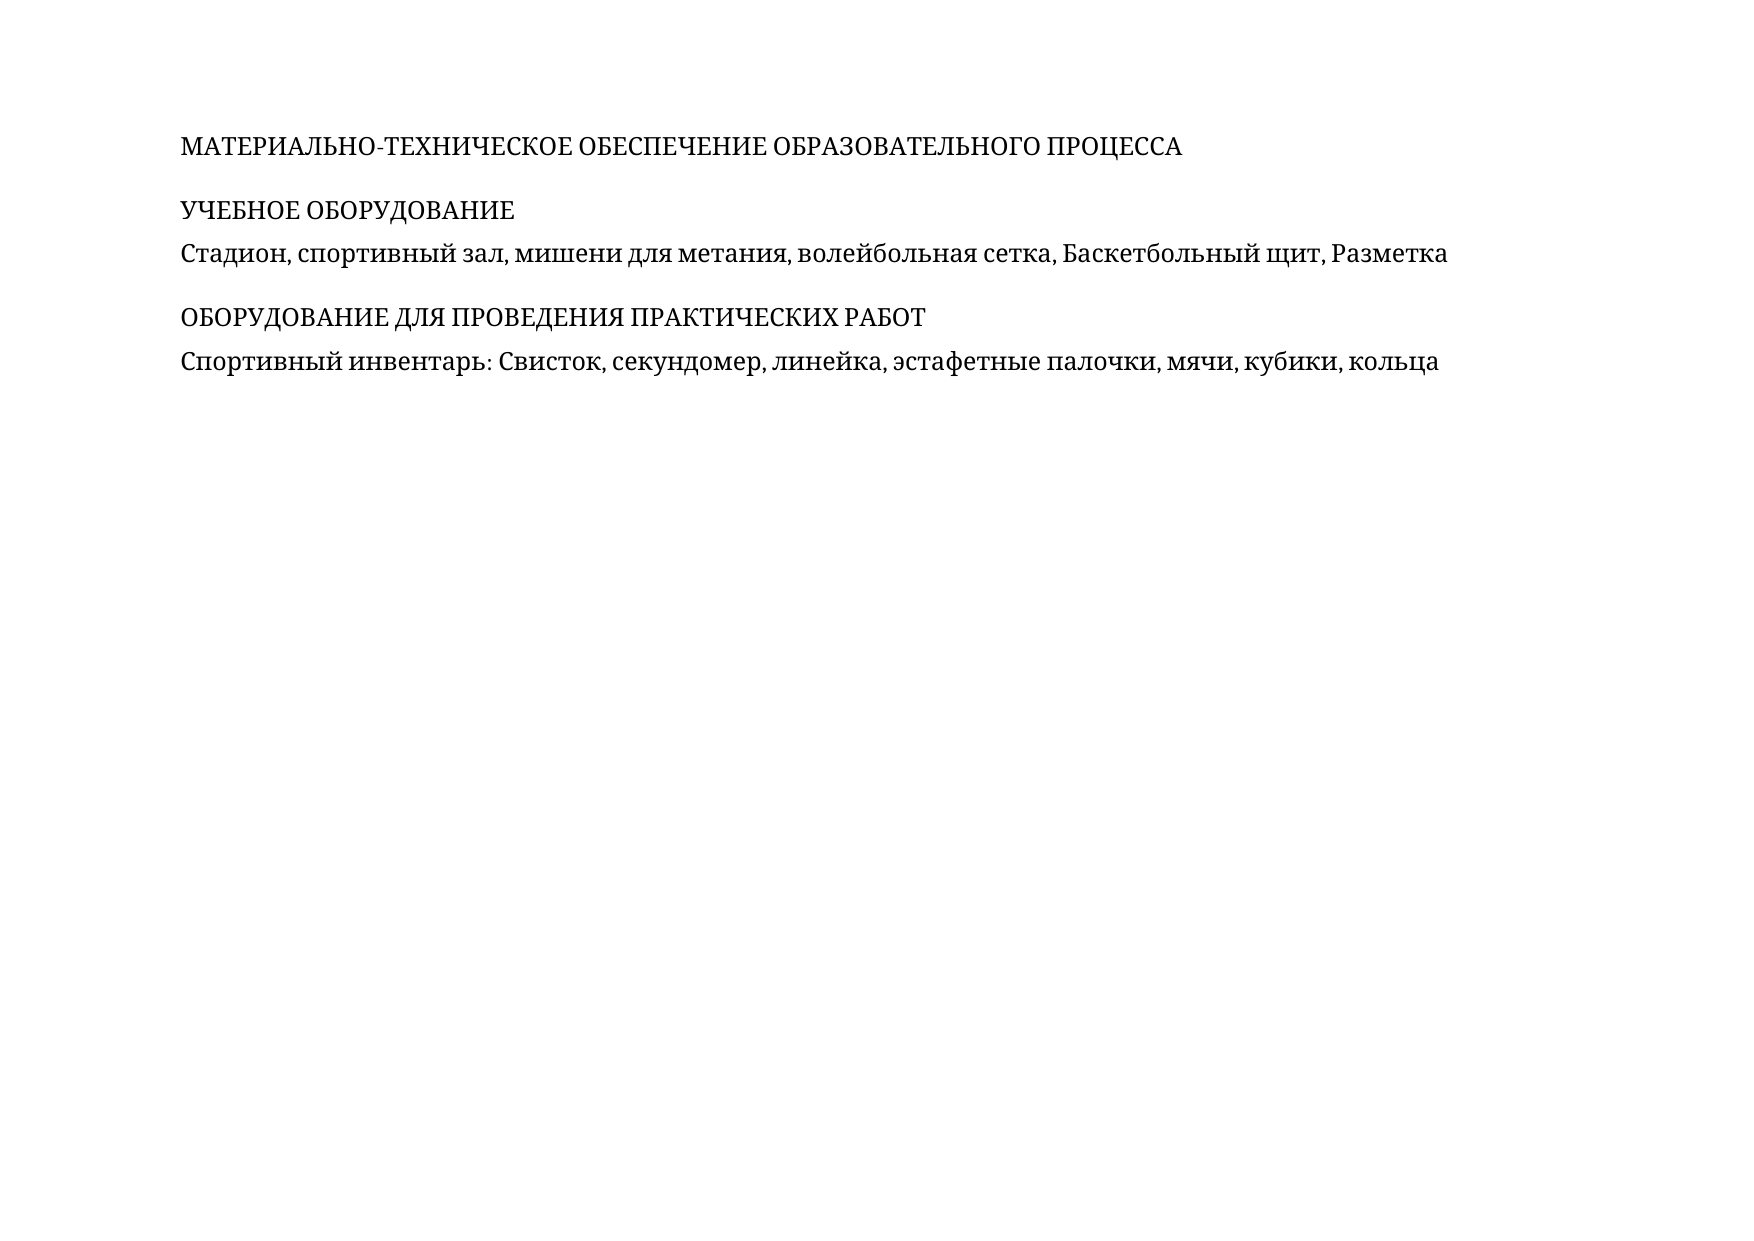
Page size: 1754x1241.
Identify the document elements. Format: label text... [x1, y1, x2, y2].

text ОБОРУДОВАНИЕ ДЛЯ ПРОВЕДЕНИЯ ПРАКТИЧЕСКИХ РАБОТ Спортивный инвентарь: Свисток, секундомер, линейка, эстафетные палочки, мячи, кубики, кольца [180, 304, 1723, 376]
text УЧЕБНОЕ ОБОРУДОВАНИЕ Стадион, спортивный зал, мишени для метания, волейбольная сетка, Баскетбольный щит, Разметка [180, 197, 1723, 269]
text МАТЕРИАЛЬНО-ТЕХНИЧЕСКОЕ ОБЕСПЕЧЕНИЕ ОБРАЗОВАТЕЛЬНОГО ПРОЦЕССА [180, 133, 1723, 162]
